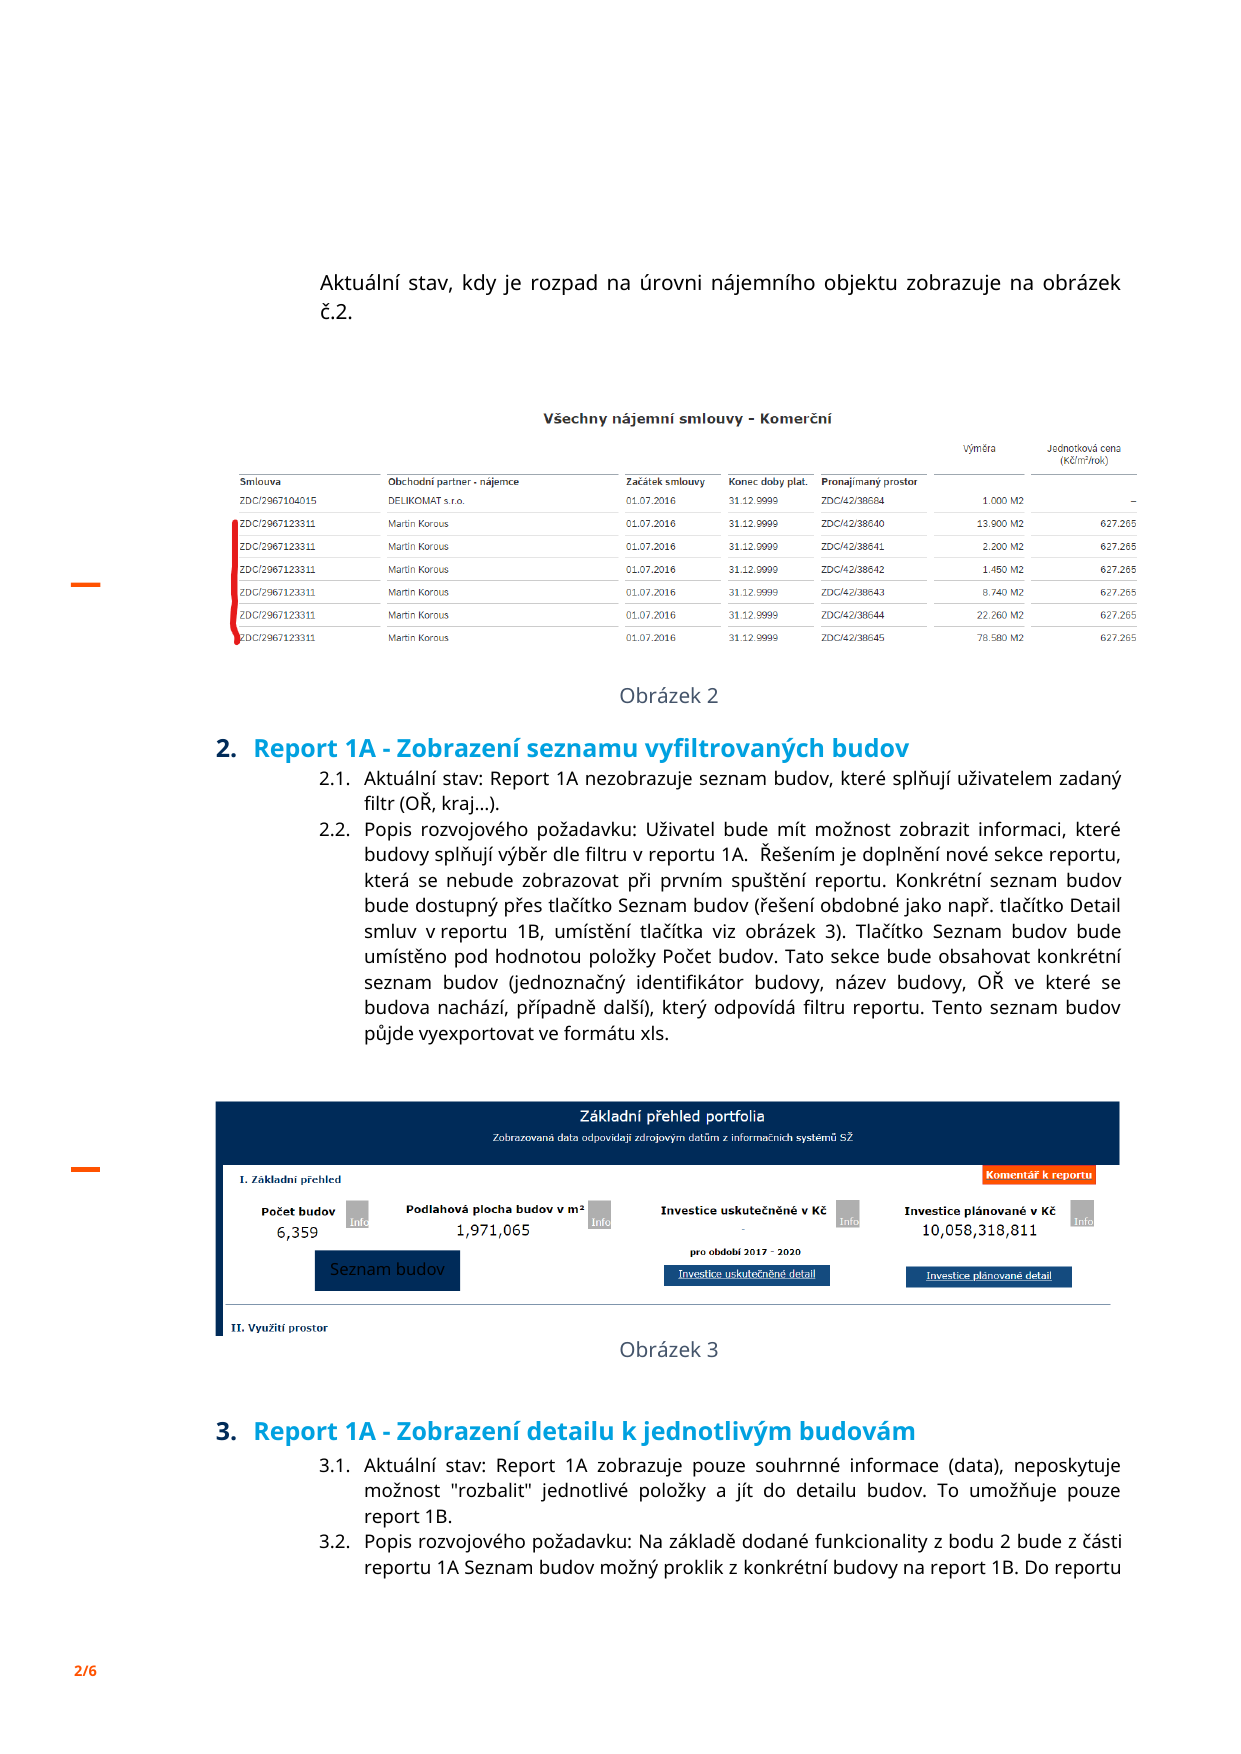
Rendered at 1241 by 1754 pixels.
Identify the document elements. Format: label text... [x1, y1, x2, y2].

list Aktuální stav: Report 1A zobrazuje pouze souhrnné informace (data), neposkytuje možnost "rozbalit" jednotlivé položky a jít do detailu budov. To umožňuje pouze report 1B. [319, 1452, 1122, 1529]
picture [215, 1099, 1161, 1336]
list Aktuální stav, kdy je rozpad na úrovni nájemního objektu zobrazuje na obrázek č.2. [320, 268, 1122, 325]
list Aktuální stav: Report 1A nezobrazuje seznam budov, které splňují uživatelem zadaný filtr (OŘ, kraj…). [319, 765, 1122, 816]
list Report 1A - Zobrazení seznamu vyfiltrovaných budov [216, 731, 1122, 765]
list Popis rozvojového požadavku: Uživatel bude mít možnost zobrazit informaci, které budovy splňují výběr dle filtru v reportu 1A. Řešením je doplnění nové sekce reportu, která se nebude zobrazovat při prvním spuštění reportu. Konkrétní seznam budov bude dostupný přes tlačítko Seznam budov (řešení obdobné jako např. tlačítko Detail smluv v reportu 1B, umístění tlačítka viz obrázek 3). Tlačítko Seznam budov bude umístěno pod hodnotou položky Počet budov. Tato sekce bude obsahovat konkrétní seznam budov (jednoznačný identifikátor budovy, název budovy, OŘ ve které se budova nachází, případně další), který odpovídá filtru reportu. Tento seznam budov půjde vyexportovat ve formátu xls. [319, 816, 1122, 1046]
text Obrázek 3 [216, 1336, 1122, 1364]
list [319, 1529, 1122, 1580]
list Report 1A - Zobrazení detailu k jednotlivým budovám [216, 1413, 1122, 1447]
text Obrázek 2 [216, 682, 1122, 710]
picture [215, 382, 1161, 682]
